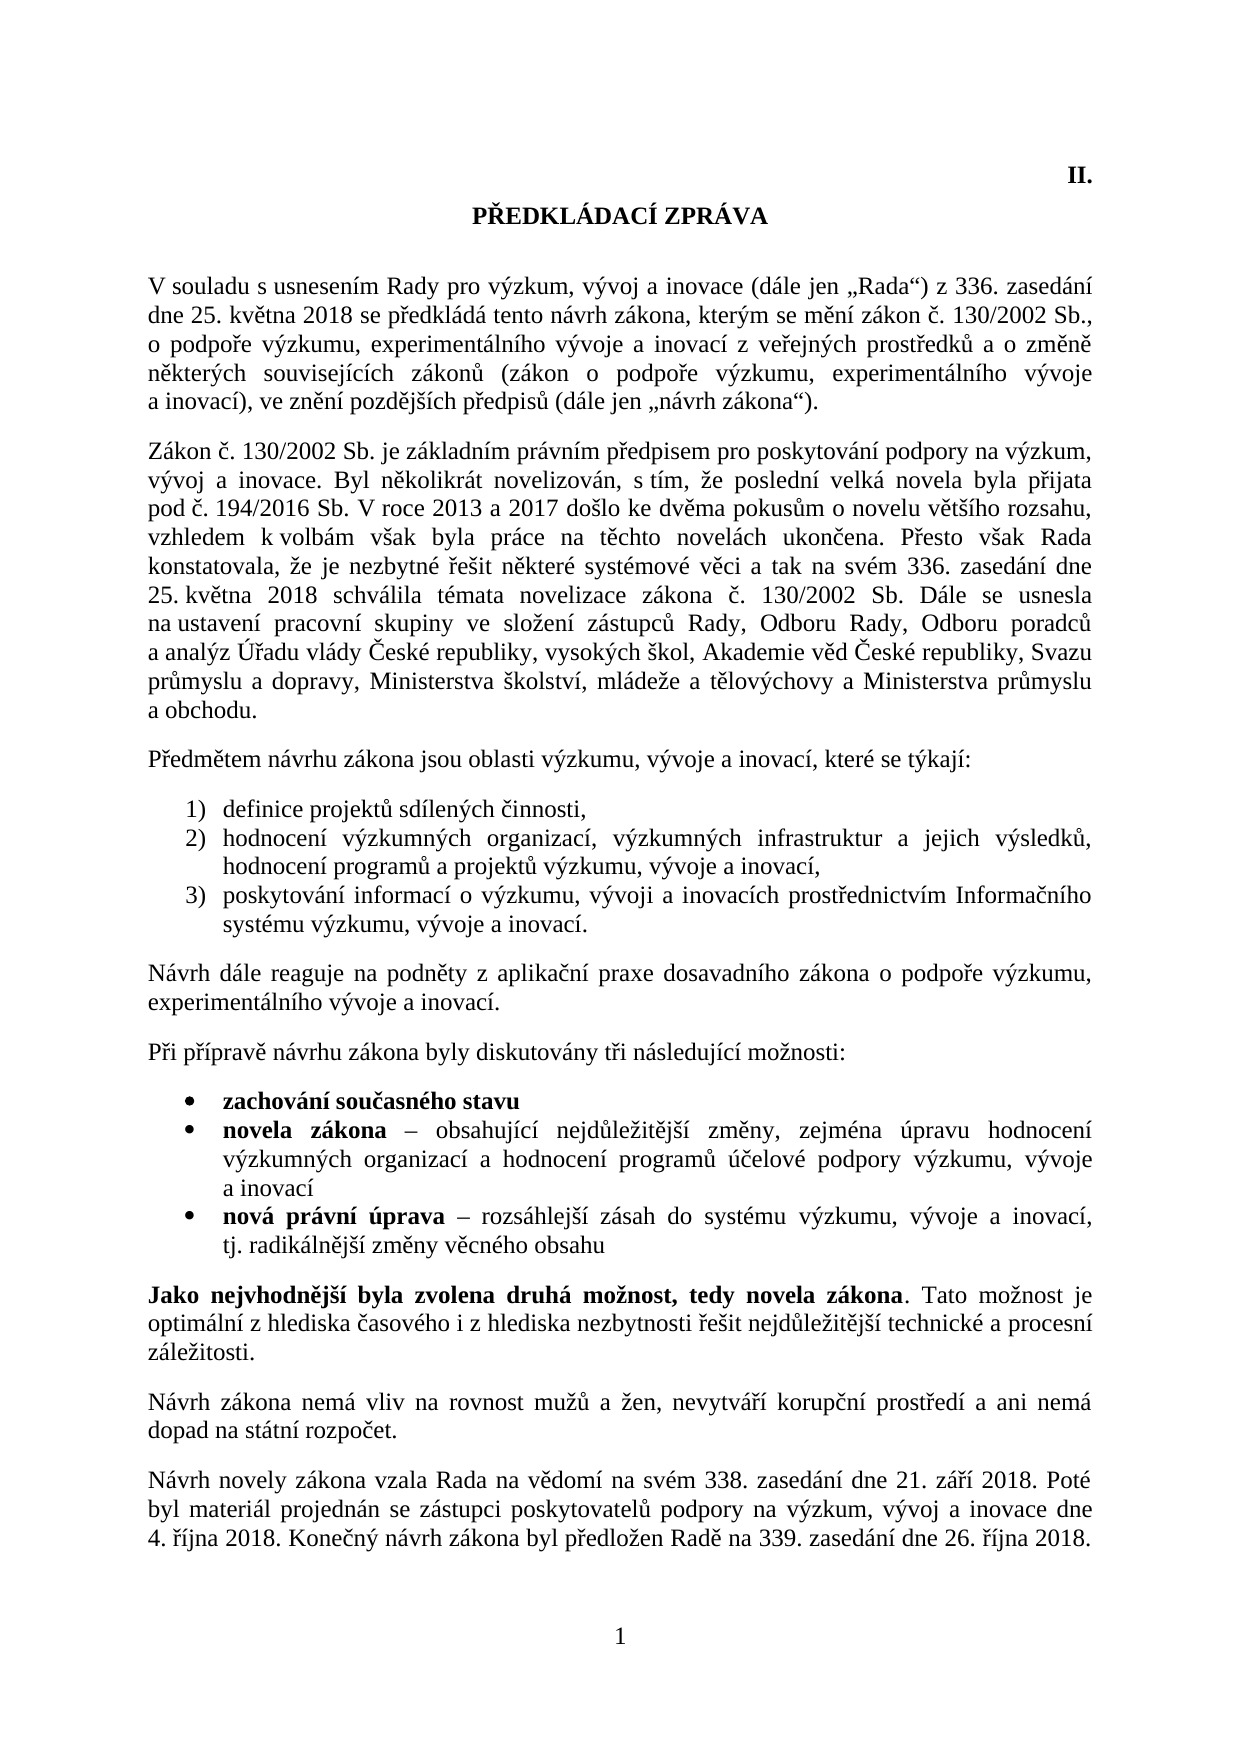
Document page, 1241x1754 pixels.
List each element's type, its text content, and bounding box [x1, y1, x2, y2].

list poskytování informací o výzkumu, vývoji a inovacích prostřednictvím Informačního systému výzkumu, vývoje a inovací. [185, 880, 1093, 938]
list nová právní úprava – rozsáhlejší zásah do systému výzkumu, vývoje a inovací, tj. radikálnější změny věcného obsahu [185, 1201, 1093, 1259]
text V souladu s usnesením Rady pro výzkum, vývoj a inovace (dále jen „Rada“) z 336. zasedání dne 25. května 2018 se předkládá tento návrh zákona, kterým se mění zákon č. 130/2002 Sb., o podpoře výzkumu, experimentálního vývoje a inovací z veřejných prostředků a o změně některých souvisejících zákonů (zákon o podpoře výzkumu, experimentálního vývoje a inovací), ve znění pozdějších předpisů (dále jen „návrh zákona“). [148, 271, 1093, 415]
list novela zákona – obsahující nejdůležitější změny, zejména úpravu hodnocení výzkumných organizací a hodnocení programů účelové podpory výzkumu, vývoje a inovací [185, 1115, 1093, 1201]
list definice projektů sdílených činnosti, [185, 794, 1093, 823]
text Jako nejvhodnější byla zvolena druhá možnost, tedy novela zákona. Tato možnost je optimální z hlediska časového i z hlediska nezbytnosti řešit nejdůležitější technické a procesní záležitosti. [148, 1280, 1093, 1366]
list zachování současného stavu [185, 1086, 1093, 1115]
text Návrh dále reaguje na podněty z aplikační praxe dosavadního zákona o podpoře výzkumu, experimentálního vývoje a inovací. [148, 958, 1093, 1016]
text Návrh zákona nemá vliv na rovnost mužů a žen, nevytváří korupční prostředí a ani nemá dopad na státní rozpočet. [148, 1387, 1093, 1444]
text Předmětem návrhu zákona jsou oblasti výzkumu, vývoje a inovací, které se týkají: [148, 744, 1093, 773]
text Zákon č. 130/2002 Sb. je základním právním předpisem pro poskytování podpory na výzkum, vývoj a inovace. Byl několikrát novelizován, s tím, že poslední velká novela byla přijata pod č. 194/2016 Sb. V roce 2013 a 2017 došlo ke dvěma pokusům o novelu většího rozsahu, vzhledem k volbám však byla práce na těchto novelách ukončena. Přesto však Rada konstatovala, že je nezbytné řešit některé systémové věci a tak na svém 336. zasedání dne 25. května 2018 schválila témata novelizace zákona č. 130/2002 Sb. Dále se usnesla na ustavení pracovní skupiny ve složení zástupců Rady, Odboru Rady, Odboru poradců a analýz Úřadu vlády České republiky, vysokých škol, Akademie věd České republiky, Svazu průmyslu a dopravy, Ministerstva školství, mládeže a tělovýchovy a Ministerstva průmyslu a obchodu. [148, 436, 1093, 723]
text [148, 1465, 1093, 1551]
list hodnocení výzkumných organizací, výzkumných infrastruktur a jejich výsledků, hodnocení programů a projektů výzkumu, vývoje a inovací, [185, 823, 1093, 880]
text II. [148, 160, 1093, 189]
text Při přípravě návrhu zákona byly diskutovány tři následující možnosti: [148, 1037, 1093, 1066]
text PŘEDKLÁDACÍ ZPRÁVA [148, 201, 1093, 230]
